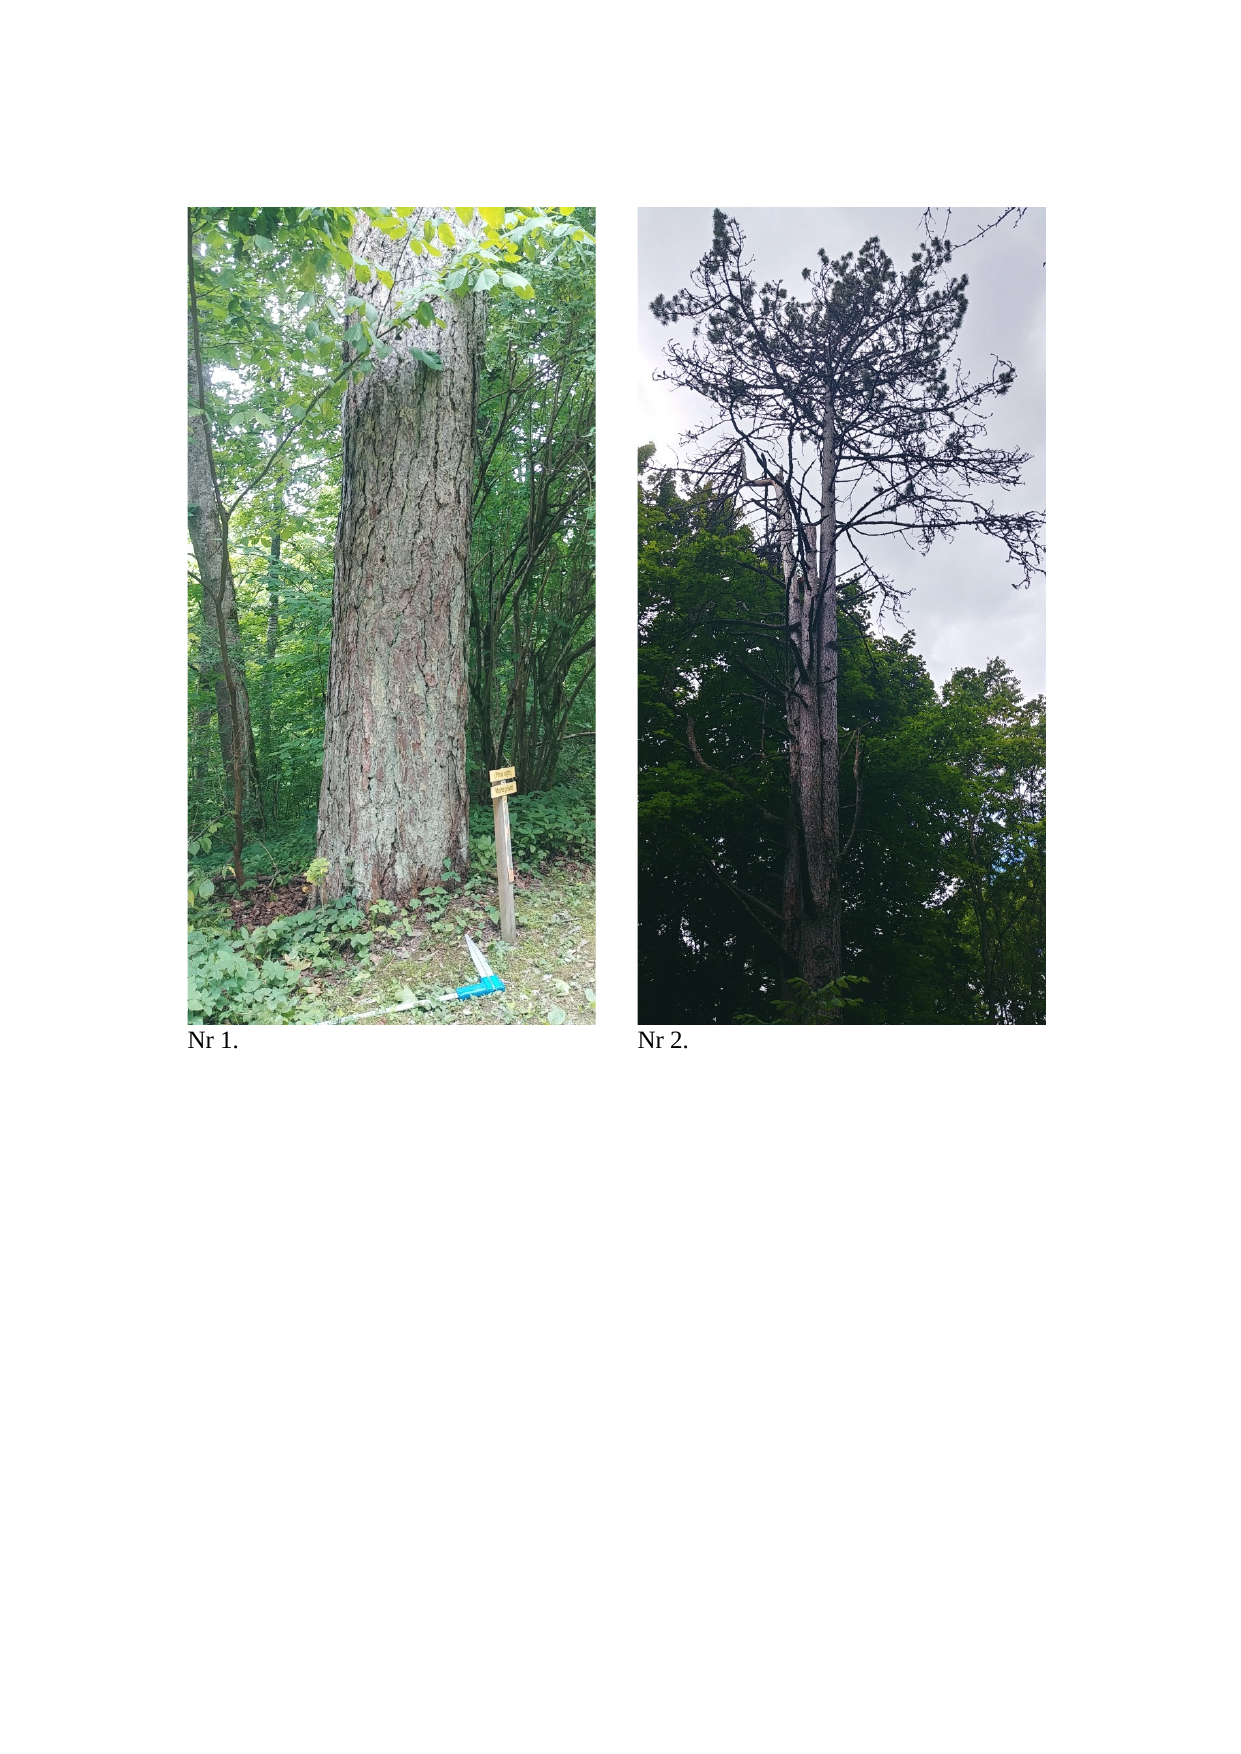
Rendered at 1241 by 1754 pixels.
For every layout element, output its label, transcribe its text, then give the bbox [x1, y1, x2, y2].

picture [637, 207, 1046, 1025]
picture [187, 207, 596, 1025]
text Nr 1. Nr 2. [187, 1025, 1053, 1053]
